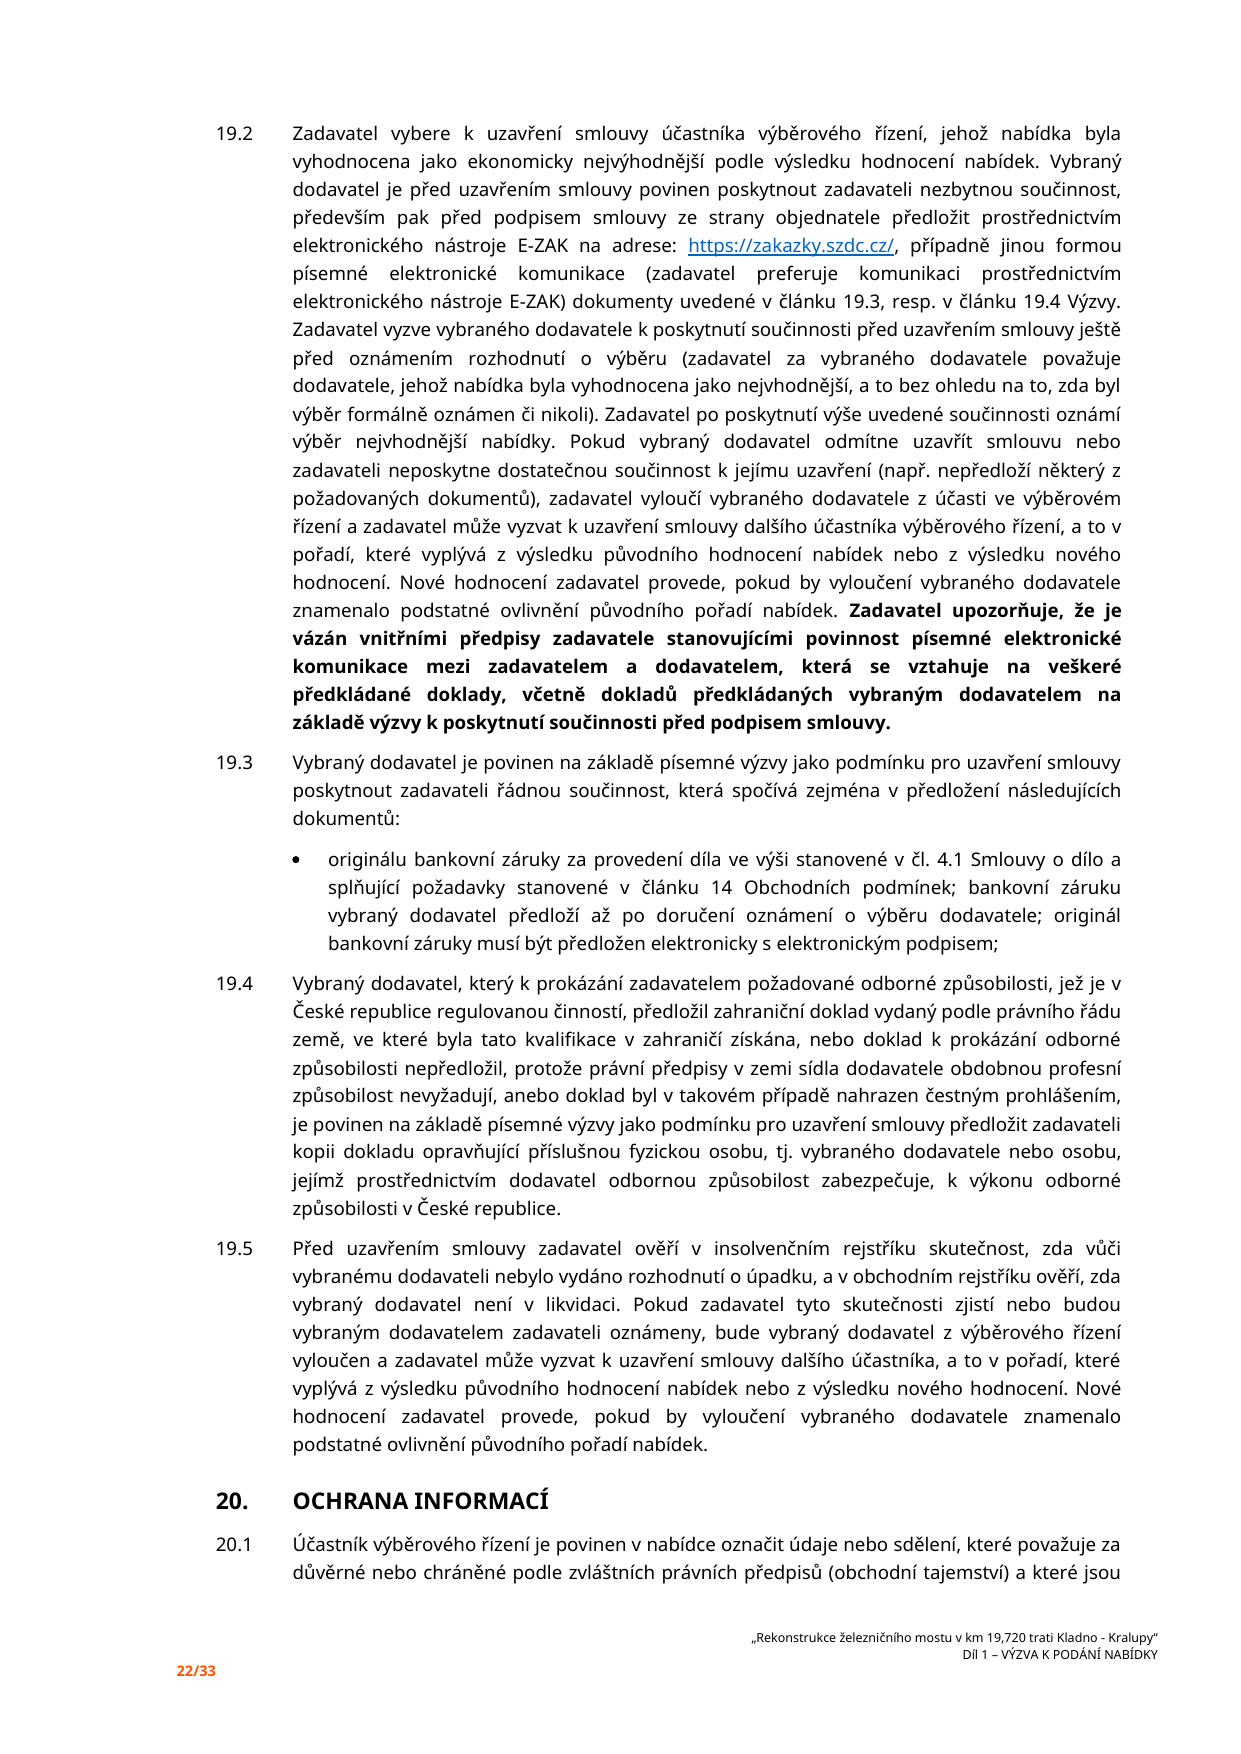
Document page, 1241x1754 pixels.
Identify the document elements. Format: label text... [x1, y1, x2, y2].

text originálu bankovní záruky za provedení díla ve výši stanovené v čl. 4.1 Smlouvy o dílo a splňující požadavky stanovené v článku 14 Obchodních podmínek; bankovní záruku vybraný dodavatel předloží až po doručení oznámení o výběru dodavatele; originál bankovní záruky musí být předložen elektronicky s elektronickým podpisem; [292, 846, 1122, 956]
text Zadavatel vybere k uzavření smlouvy účastníka výběrového řízení, jehož nabídka byla vyhodnocena jako ekonomicky nejvýhodnější podle výsledku hodnocení nabídek. Vybraný dodavatel je před uzavřením smlouvy povinen poskytnout zadavateli nezbytnou součinnost, především pak před podpisem smlouvy ze strany objednatele předložit prostřednictvím elektronického nástroje E-ZAK na adrese: https://zakazky.szdc.cz/, případně jinou formou písemné elektronické komunikace (zadavatel preferuje komunikaci prostřednictvím elektronického nástroje E-ZAK) dokumenty uvedené v článku 19.3, resp. v článku 19.4 Výzvy. Zadavatel vyzve vybraného dodavatele k poskytnutí součinnosti před uzavřením smlouvy ještě před oznámením rozhodnutí o výběru (zadavatel za vybraného dodavatele považuje dodavatele, jehož nabídka byla vyhodnocena jako nejvhodnější, a to bez ohledu na to, zda byl výběr formálně oznámen či nikoli). Zadavatel po poskytnutí výše uvedené součinnosti oznámí výběr nejvhodnější nabídky. Pokud vybraný dodavatel odmítne uzavřít smlouvu nebo zadavateli neposkytne dostatečnou součinnost k jejímu uzavření (např. nepředloží některý z požadovaných dokumentů), zadavatel vyloučí vybraného dodavatele z účasti ve výběrovém řízení a zadavatel může vyzvat k uzavření smlouvy dalšího účastníka výběrového řízení, a to v pořadí, které vyplývá z výsledku původního hodnocení nabídek nebo z výsledku nového hodnocení. Nové hodnocení zadavatel provede, pokud by vyloučení vybraného dodavatele znamenalo podstatné ovlivnění původního pořadí nabídek. Zadavatel upozorňuje, že je vázán vnitřními předpisy zadavatele stanovujícími povinnost písemné elektronické komunikace mezi zadavatelem a dodavatelem, která se vztahuje na veškeré předkládané doklady, včetně dokladů předkládaných vybraným dodavatelem na základě výzvy k poskytnutí součinnosti před podpisem smlouvy. [216, 121, 1122, 734]
text Před uzavřením smlouvy zadavatel ověří v insolvenčním rejstříku skutečnost, zda vůči vybranému dodavateli nebylo vydáno rozhodnutí o úpadku, a v obchodním rejstříku ověří, zda vybraný dodavatel není v likvidaci. Pokud zadavatel tyto skutečnosti zjistí nebo budou vybraným dodavatelem zadavateli oznámeny, bude vybraný dodavatel z výběrového řízení vyloučen a zadavatel může vyzvat k uzavření smlouvy dalšího účastníka, a to v pořadí, které vyplývá z výsledku původního hodnocení nabídek nebo z výsledku nového hodnocení. Nové hodnocení zadavatel provede, pokud by vyloučení vybraného dodavatele znamenalo podstatné ovlivnění původního pořadí nabídek. [216, 1235, 1122, 1457]
text Vybraný dodavatel, který k prokázání zadavatelem požadované odborné způsobilosti, jež je v České republice regulovanou činností, předložil zahraniční doklad vydaný podle právního řádu země, ve které byla tato kvalifikace v zahraničí získána, nebo doklad k prokázání odborné způsobilosti nepředložil, protože právní předpisy v zemi sídla dodavatele obdobnou profesní způsobilost nevyžadují, anebo doklad byl v takovém případě nahrazen čestným prohlášením, je povinen na základě písemné výzvy jako podmínku pro uzavření smlouvy předložit zadavateli kopii dokladu opravňující příslušnou fyzickou osobu, tj. vybraného dodavatele nebo osobu, jejímž prostřednictvím dodavatel odbornou způsobilost zabezpečuje, k výkonu odborné způsobilosti v České republice. [216, 971, 1122, 1220]
text OCHRANA INFORMACÍ [216, 1484, 1122, 1516]
text Vybraný dodavatel je povinen na základě písemné výzvy jako podmínku pro uzavření smlouvy poskytnout zadavateli řádnou součinnost, která spočívá zejména v předložení následujících dokumentů: [216, 749, 1122, 831]
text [216, 1531, 1122, 1585]
